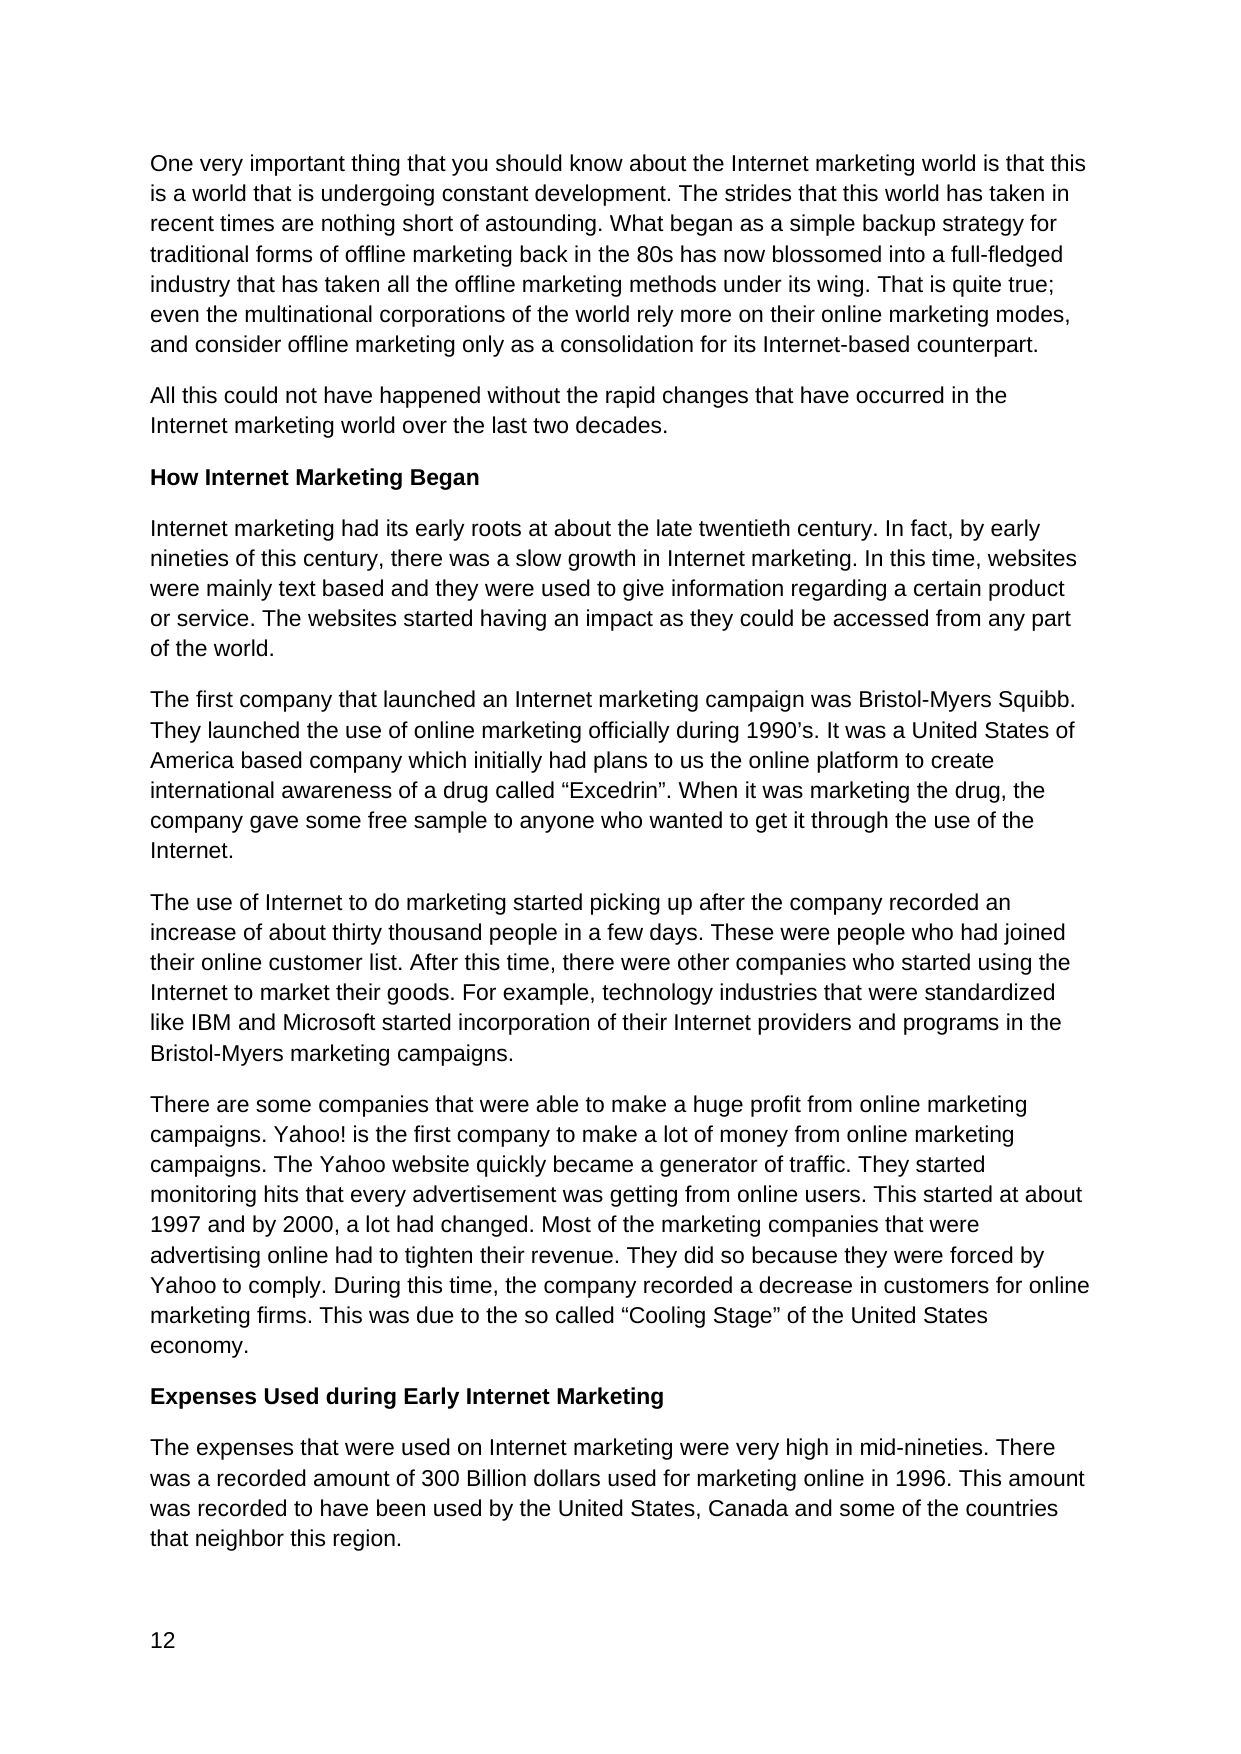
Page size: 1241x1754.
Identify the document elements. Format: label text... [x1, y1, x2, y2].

text The use of Internet to do marketing started picking up after the company recorded an increase of about thirty thousand people in a few days. These were people who had joined their online customer list. After this time, there were other companies who started using the Internet to market their goods. For example, technology industries that were standardized like IBM and Microsoft started incorporation of their Internet providers and programs in the Bristol-Myers marketing campaigns. [150, 888, 1090, 1066]
text One very important thing that you should know about the Internet marketing world is that this is a world that is undergoing constant development. The strides that this world has taken in recent times are nothing short of astounding. What began as a simple backup strategy for traditional forms of offline marketing back in the 80s has now blossomed into a full-fledged industry that has taken all the offline marketing methods under its wing. That is quite true; even the multinational corporations of the world rely more on their online marketing modes, and consider offline marketing only as a consolidation for its Internet-based counterpart. [150, 150, 1090, 358]
text There are some companies that were able to make a huge profit from online marketing campaigns. Yahoo! is the first company to make a lot of money from online marketing campaigns. The Yahoo website quickly became a generator of traffic. They started monitoring hits that every advertisement was getting from online users. This started at about 1997 and by 2000, a lot had changed. Most of the marketing companies that were advertising online had to tighten their revenue. They did so because they were forced by Yahoo to comply. During this time, the company recorded a decrease in customers for online marketing firms. This was due to the so called “Cooling Stage” of the United States economy. [150, 1091, 1090, 1359]
text The first company that launched an Internet marketing campaign was Bristol-Myers Squibb. They launched the use of online marketing officially during 1990’s. It was a United States of America based company which initially had plans to us the online platform to create international awareness of a drug called “Excedrin”. When it was marketing the drug, the company gave some free sample to anyone who wanted to get it through the use of the Internet. [150, 686, 1090, 864]
text The expenses that were used on Internet marketing were very high in mid-nineties. There was a recorded amount of 300 Billion dollars used for marketing online in 1996. This amount was recorded to have been used by the United States, Canada and some of the countries that neighbor this region. [150, 1434, 1090, 1551]
text Internet marketing had its early roots at about the late twentieth century. In fact, by early nineties of this century, there was a slow growth in Internet marketing. In this time, websites were mainly text based and they were used to give information regarding a certain product or service. The websites started having an impact as they could be accessed from any part of the world. [150, 514, 1090, 662]
text Expenses Used during Early Internet Marketing [150, 1383, 1090, 1410]
text How Internet Marketing Began [150, 463, 1090, 490]
text All this could not have happened without the rapid changes that have occurred in the Internet marketing world over the last two decades. [150, 382, 1090, 439]
